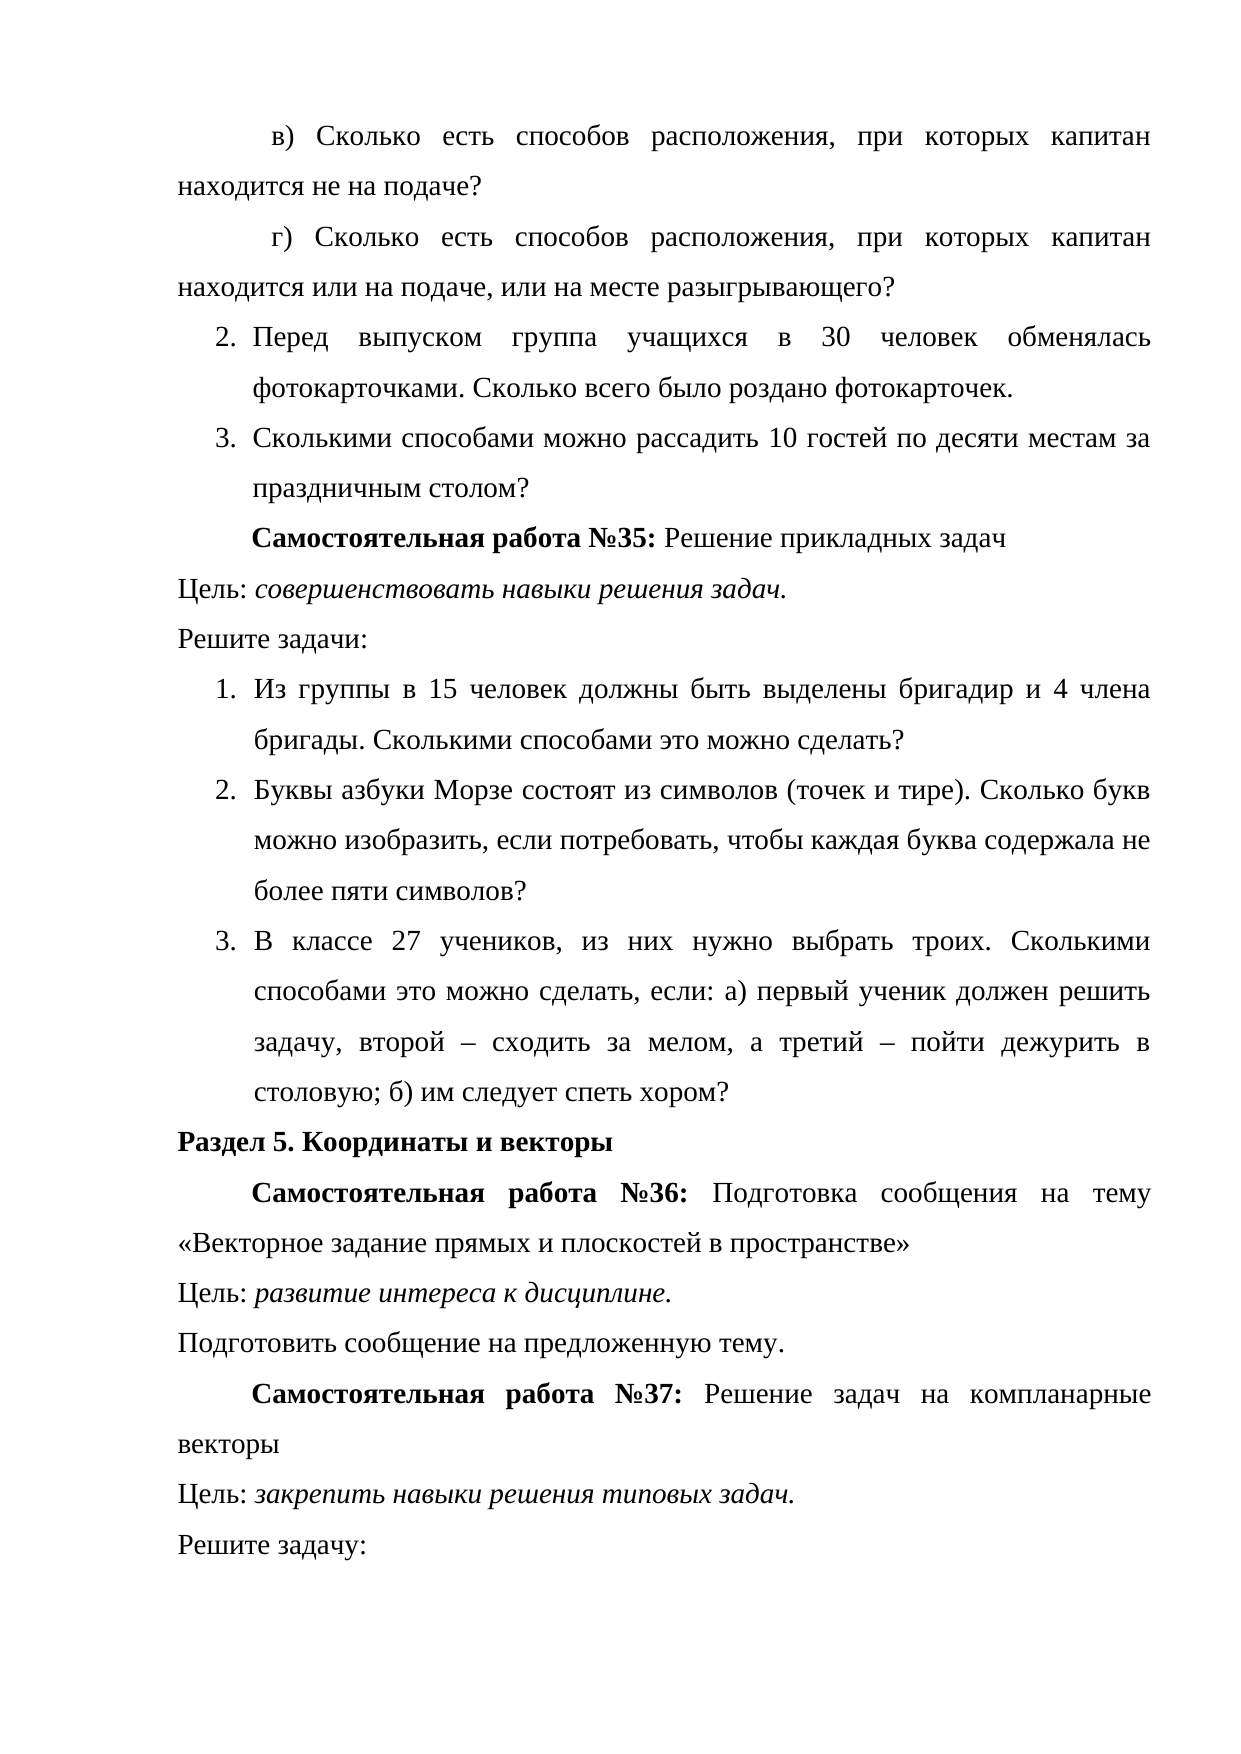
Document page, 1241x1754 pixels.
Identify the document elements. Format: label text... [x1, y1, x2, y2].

text Цель: развитие интереса к дисциплине. [177, 1275, 1152, 1309]
text Цель: совершенствовать навыки решения задач. [177, 571, 1152, 604]
text в) Сколько есть способов расположения, при которых капитан находится не на подаче? [177, 118, 1152, 202]
list Перед выпуском группа учащихся в 30 человек обменялась фотокарточками. Сколько всего было роздано фотокарточек. [215, 319, 1152, 403]
list В классе 27 учеников, из них нужно выбрать троих. Сколькими способами это можно сделать, если: а) первый ученик должен решить задачу, второй – сходить за мелом, а третий – пойти дежурить в столовую; б) им следует спеть хором? [215, 923, 1152, 1108]
text Самостоятельная работа №35: Решение прикладных задач [177, 521, 1152, 554]
text Самостоятельная работа №37: Решение задач на компланарные векторы [177, 1376, 1152, 1460]
list Буквы азбуки Морзе состоят из символов (точек и тире). Сколько букв можно изобразить, если потребовать, чтобы каждая буква содержала не более пяти символов? [215, 772, 1152, 906]
text г) Сколько есть способов расположения, при которых капитан находится или на подаче, или на месте разыгрывающего? [177, 219, 1152, 303]
list Сколькими способами можно рассадить 10 гостей по десяти местам за праздничным столом? [215, 420, 1152, 504]
text Решите задачу: [177, 1527, 1152, 1560]
text Раздел 5. Координаты и векторы [177, 1124, 1152, 1158]
text Подготовить сообщение на предложенную тему. [177, 1326, 1152, 1359]
list Из группы в 15 человек должны быть выделены бригадир и 4 члена бригады. Сколькими способами это можно сделать? [215, 672, 1152, 755]
text Цель: закрепить навыки решения типовых задач. [177, 1477, 1152, 1510]
text Решите задачи: [177, 621, 1152, 655]
text Самостоятельная работа №36: Подготовка сообщения на тему «Векторное задание прямых и плоскостей в пространстве» [177, 1175, 1152, 1258]
